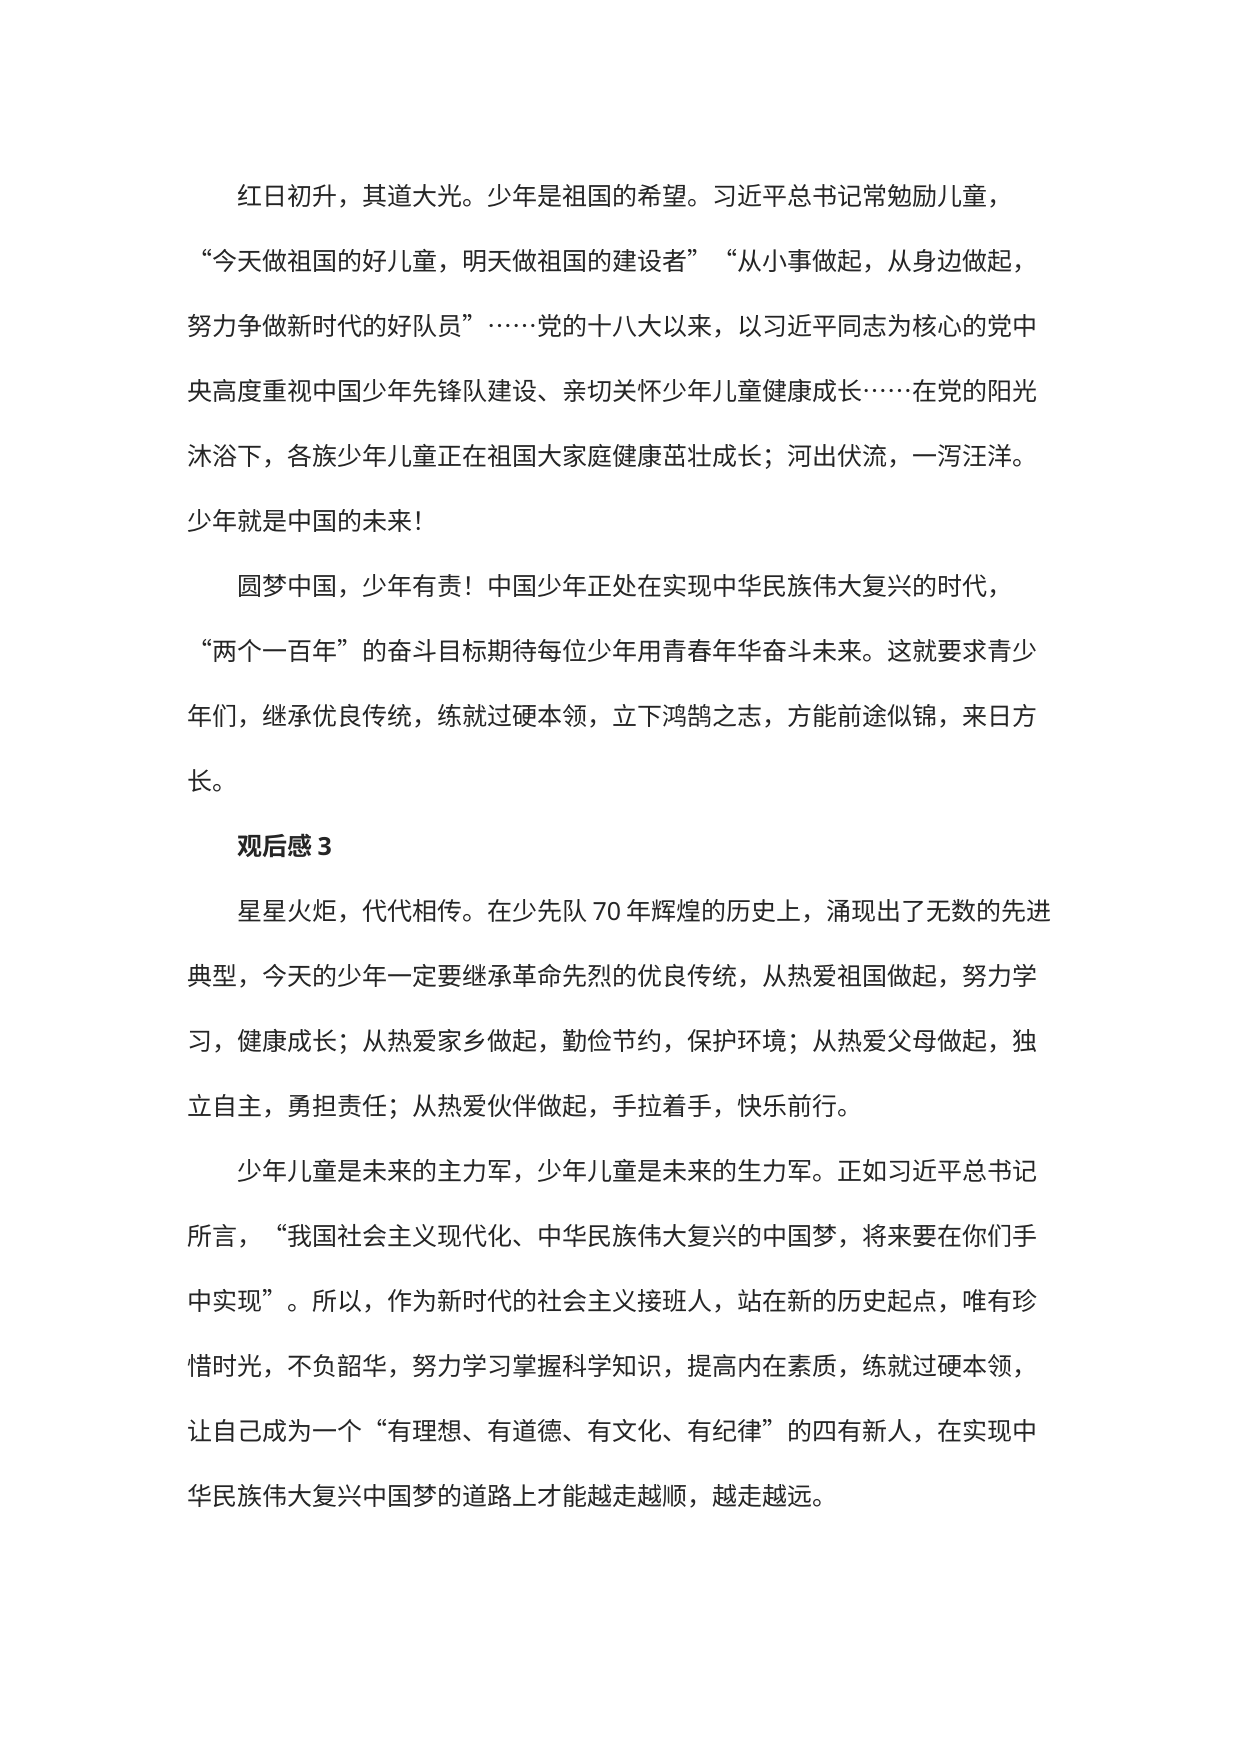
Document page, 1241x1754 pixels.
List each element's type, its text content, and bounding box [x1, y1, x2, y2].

text 星星火炬，代代相传。在少先队70年辉煌的历史上，涌现出了无数的先进典型，今天的少年一定要继承革命先烈的优良传统，从热爱祖国做起，努力学习，健康成长；从热爱家乡做起，勤俭节约，保护环境；从热爱父母做起，独立自主，勇担责任；从热爱伙伴做起，手拉着手，快乐前行。 [187, 877, 1053, 1137]
text 少年儿童是未来的主力军，少年儿童是未来的生力军。正如习近平总书记所言，“我国社会主义现代化、中华民族伟大复兴的中国梦，将来要在你们手中实现”。所以，作为新时代的社会主义接班人，站在新的历史起点，唯有珍惜时光，不负韶华，努力学习掌握科学知识，提高内在素质，练就过硬本领，让自己成为一个“有理想、有道德、有文化、有纪律”的四有新人，在实现中华民族伟大复兴中国梦的道路上才能越走越顺，越走越远。 [187, 1137, 1053, 1527]
text 红日初升，其道大光。少年是祖国的希望。习近平总书记常勉励儿童，“今天做祖国的好儿童，明天做祖国的建设者”“从小事做起，从身边做起，努力争做新时代的好队员”……党的十八大以来，以习近平同志为核心的党中央高度重视中国少年先锋队建设、亲切关怀少年儿童健康成长……在党的阳光沐浴下，各族少年儿童正在祖国大家庭健康茁壮成长；河出伏流，一泻汪洋。少年就是中国的未来！ [187, 162, 1053, 552]
text 圆梦中国，少年有责！中国少年正处在实现中华民族伟大复兴的时代，“两个一百年”的奋斗目标期待每位少年用青春年华奋斗未来。这就要求青少年们，继承优良传统，练就过硬本领，立下鸿鹄之志，方能前途似锦，来日方长。 [187, 552, 1053, 812]
text 观后感3 [187, 812, 1053, 877]
